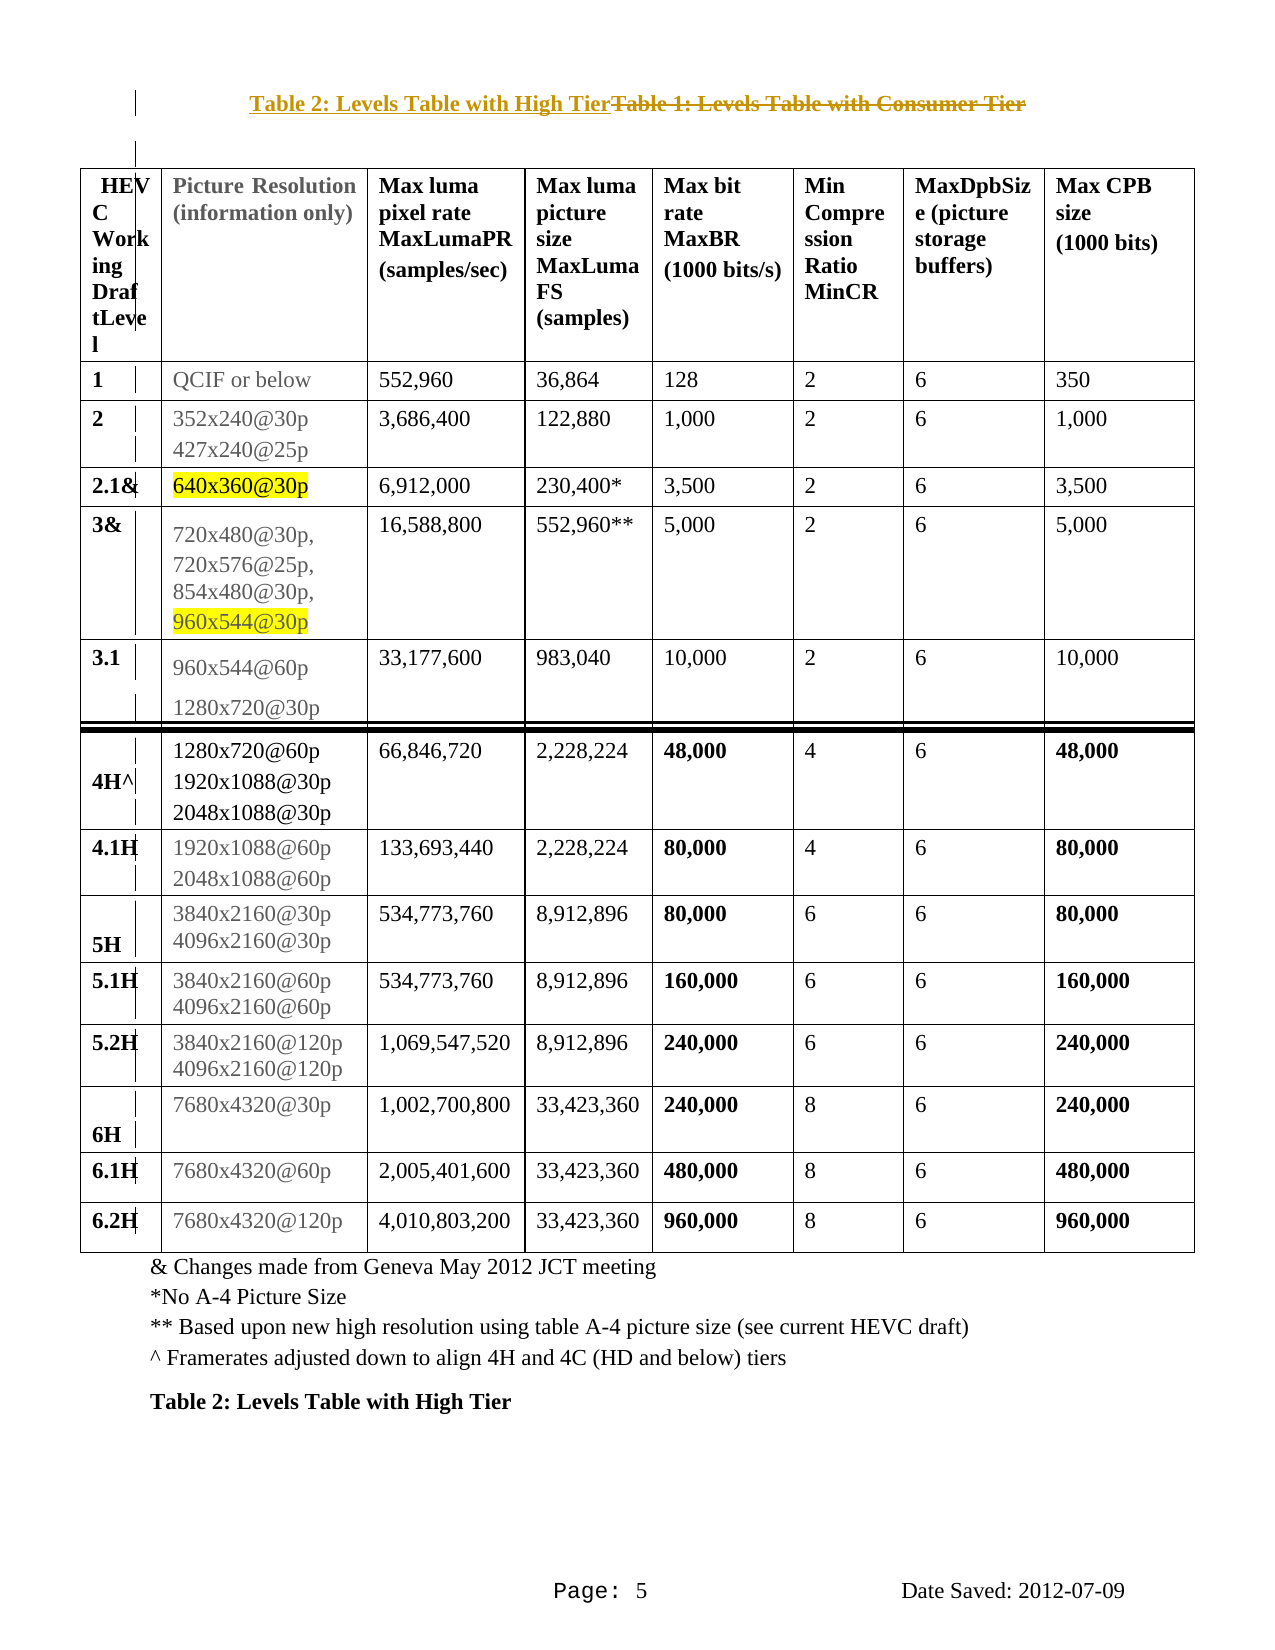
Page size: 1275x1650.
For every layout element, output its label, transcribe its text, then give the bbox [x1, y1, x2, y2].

table_cell 4 [794, 830, 903, 895]
text Table 2: Levels Table with High Tier [150, 1388, 1125, 1414]
table_cell 6 [904, 640, 1044, 721]
table_cell 230,400* [526, 468, 652, 506]
table_cell 3840x2160@60p 4096x2160@60p [162, 963, 367, 1024]
table_cell 16,588,800 [368, 507, 524, 639]
table_cell 2 [794, 362, 903, 400]
table_cell 1,069,547,520 [368, 1025, 524, 1086]
table_cell 5.1H [81, 963, 161, 1024]
table_cell 6,912,000 [368, 468, 524, 506]
table_cell 6 [904, 468, 1044, 506]
table_cell 66,846,720 [368, 733, 524, 829]
table_cell 7680x4320@60p [162, 1153, 367, 1202]
table_cell 6.2H [81, 1203, 161, 1252]
table_cell 2,005,401,600 [368, 1153, 524, 1202]
table_cell 7680x4320@30p [162, 1087, 367, 1152]
table_header MaxDpbSize (picture storage buffers) [904, 169, 1044, 361]
table_cell 240,000 [1045, 1087, 1194, 1152]
table_cell 240,000 [653, 1087, 793, 1152]
table_cell 160,000 [653, 963, 793, 1024]
table_cell 7680x4320@120p [162, 1203, 367, 1252]
table_cell 6 [904, 1087, 1044, 1152]
table_cell 5,000 [1045, 507, 1194, 639]
table_cell 1 [81, 362, 161, 400]
table_cell 4.1H [81, 830, 161, 895]
table_cell 6 [904, 507, 1044, 639]
table_header Min Compression Ratio MinCR [794, 169, 903, 361]
table_cell 240,000 [653, 1025, 793, 1086]
table_cell 6 [794, 896, 903, 962]
table_cell 1280x720@60p 1920x1088@30p 2048x1088@30p [162, 733, 367, 829]
text & Changes made from Geneva May 2012 JCT meeting [150, 1253, 1125, 1279]
table_cell 2 [794, 468, 903, 506]
table_header Max luma picture size MaxLumaFS (samples) [526, 169, 652, 361]
table_cell 128 [653, 362, 793, 400]
table_cell 5,000 [653, 507, 793, 639]
table_cell 960x544@60p 1280x720@30p [162, 640, 367, 721]
table_cell 6 [904, 1153, 1044, 1202]
table_cell 33,423,360 [526, 1203, 652, 1252]
table_cell 3,500 [1045, 468, 1194, 506]
table_cell 6 [904, 1203, 1044, 1252]
table_cell 5H [81, 896, 161, 962]
table_cell 133,693,440 [368, 830, 524, 895]
table_cell 33,177,600 [368, 640, 524, 721]
table_cell 6 [904, 1025, 1044, 1086]
table_cell 80,000 [653, 896, 793, 962]
table_cell 6 [904, 896, 1044, 962]
table_cell 960,000 [1045, 1203, 1194, 1252]
table_cell 3& [81, 507, 161, 639]
table_cell 5.2H [81, 1025, 161, 1086]
table_cell 6 [904, 963, 1044, 1024]
table_cell 80,000 [1045, 896, 1194, 962]
table_cell 350 [1045, 362, 1194, 400]
table_cell 1,000 [1045, 401, 1194, 467]
table_cell 36,864 [526, 362, 652, 400]
table_cell 352x240@30p 427x240@25p [162, 401, 367, 467]
table_cell 6 [904, 362, 1044, 400]
table_cell 983,040 [526, 640, 652, 721]
table_cell 1,002,700,800 [368, 1087, 524, 1152]
table_cell 8,912,896 [526, 1025, 652, 1086]
table_header Max CPB size (1000 bits) [1045, 169, 1194, 361]
table_cell 6 [794, 1025, 903, 1086]
text ** Based upon new high resolution using table A-4 picture size (see current HEVC draft) [150, 1313, 1125, 1340]
table_cell 2 [794, 401, 903, 467]
table_cell 6H [81, 1087, 161, 1152]
table_cell 160,000 [1045, 963, 1194, 1024]
table_cell 80,000 [1045, 830, 1194, 895]
table_cell 534,773,760 [368, 963, 524, 1024]
text *No A-4 Picture Size [150, 1283, 1125, 1309]
table_cell 2.1& [81, 468, 161, 506]
table_cell 720x480@30p, 720x576@25p, 854x480@30p, 960x544@30p [162, 507, 367, 639]
table_cell 3840x2160@120p 4096x2160@120p [162, 1025, 367, 1086]
table_cell 6 [794, 963, 903, 1024]
table_cell 8,912,896 [526, 963, 652, 1024]
table_header Max luma pixel rate MaxLumaPR (samples/sec) [368, 169, 524, 361]
table_cell 8 [794, 1203, 903, 1252]
table_cell 122,880 [526, 401, 652, 467]
table_cell 6 [904, 733, 1044, 829]
table_cell 3.1 [81, 640, 161, 721]
table_cell 240,000 [1045, 1025, 1194, 1086]
table_cell 2,228,224 [526, 733, 652, 829]
table_cell 6 [904, 401, 1044, 467]
table_cell 3840x2160@30p 4096x2160@30p [162, 896, 367, 962]
table_cell 2,228,224 [526, 830, 652, 895]
table_cell 4H^ [81, 733, 161, 829]
table_cell QCIF or below [162, 362, 367, 400]
table_header Picture Resolution (information only) [162, 169, 367, 361]
table_cell 640x360@30p [162, 468, 367, 506]
table_cell 8 [794, 1087, 903, 1152]
table_cell 6 [904, 830, 1044, 895]
table_cell 8,912,896 [526, 896, 652, 962]
table_cell 3,686,400 [368, 401, 524, 467]
table_cell 480,000 [653, 1153, 793, 1202]
table_cell 2 [794, 640, 903, 721]
table_cell 48,000 [1045, 733, 1194, 829]
table_header Max bit rate MaxBR (1000 bits/s) [653, 169, 793, 361]
table_cell 552,960** [526, 507, 652, 639]
table_cell 1920x1088@60p 2048x1088@60p [162, 830, 367, 895]
table_cell 10,000 [1045, 640, 1194, 721]
table_cell 3,500 [653, 468, 793, 506]
table_cell 6.1H [81, 1153, 161, 1202]
table_cell 48,000 [653, 733, 793, 829]
table_cell 33,423,360 [526, 1153, 652, 1202]
table_cell 2 [794, 507, 903, 639]
table_cell 33,423,360 [526, 1087, 652, 1152]
table_cell 960,000 [653, 1203, 793, 1252]
text ^ Framerates adjusted down to align 4H and 4C (HD and below) tiers [150, 1344, 1125, 1370]
table_cell 10,000 [653, 640, 793, 721]
table_cell 1,000 [653, 401, 793, 467]
table_cell 4 [794, 733, 903, 829]
table_cell 8 [794, 1153, 903, 1202]
table_cell 534,773,760 [368, 896, 524, 962]
table_cell 80,000 [653, 830, 793, 895]
table_cell 480,000 [1045, 1153, 1194, 1202]
table_cell 4,010,803,200 [368, 1203, 524, 1252]
table_cell 552,960 [368, 362, 524, 400]
table_header HEVC Working DraftLevel [81, 169, 161, 361]
table_cell 2 [81, 401, 161, 467]
